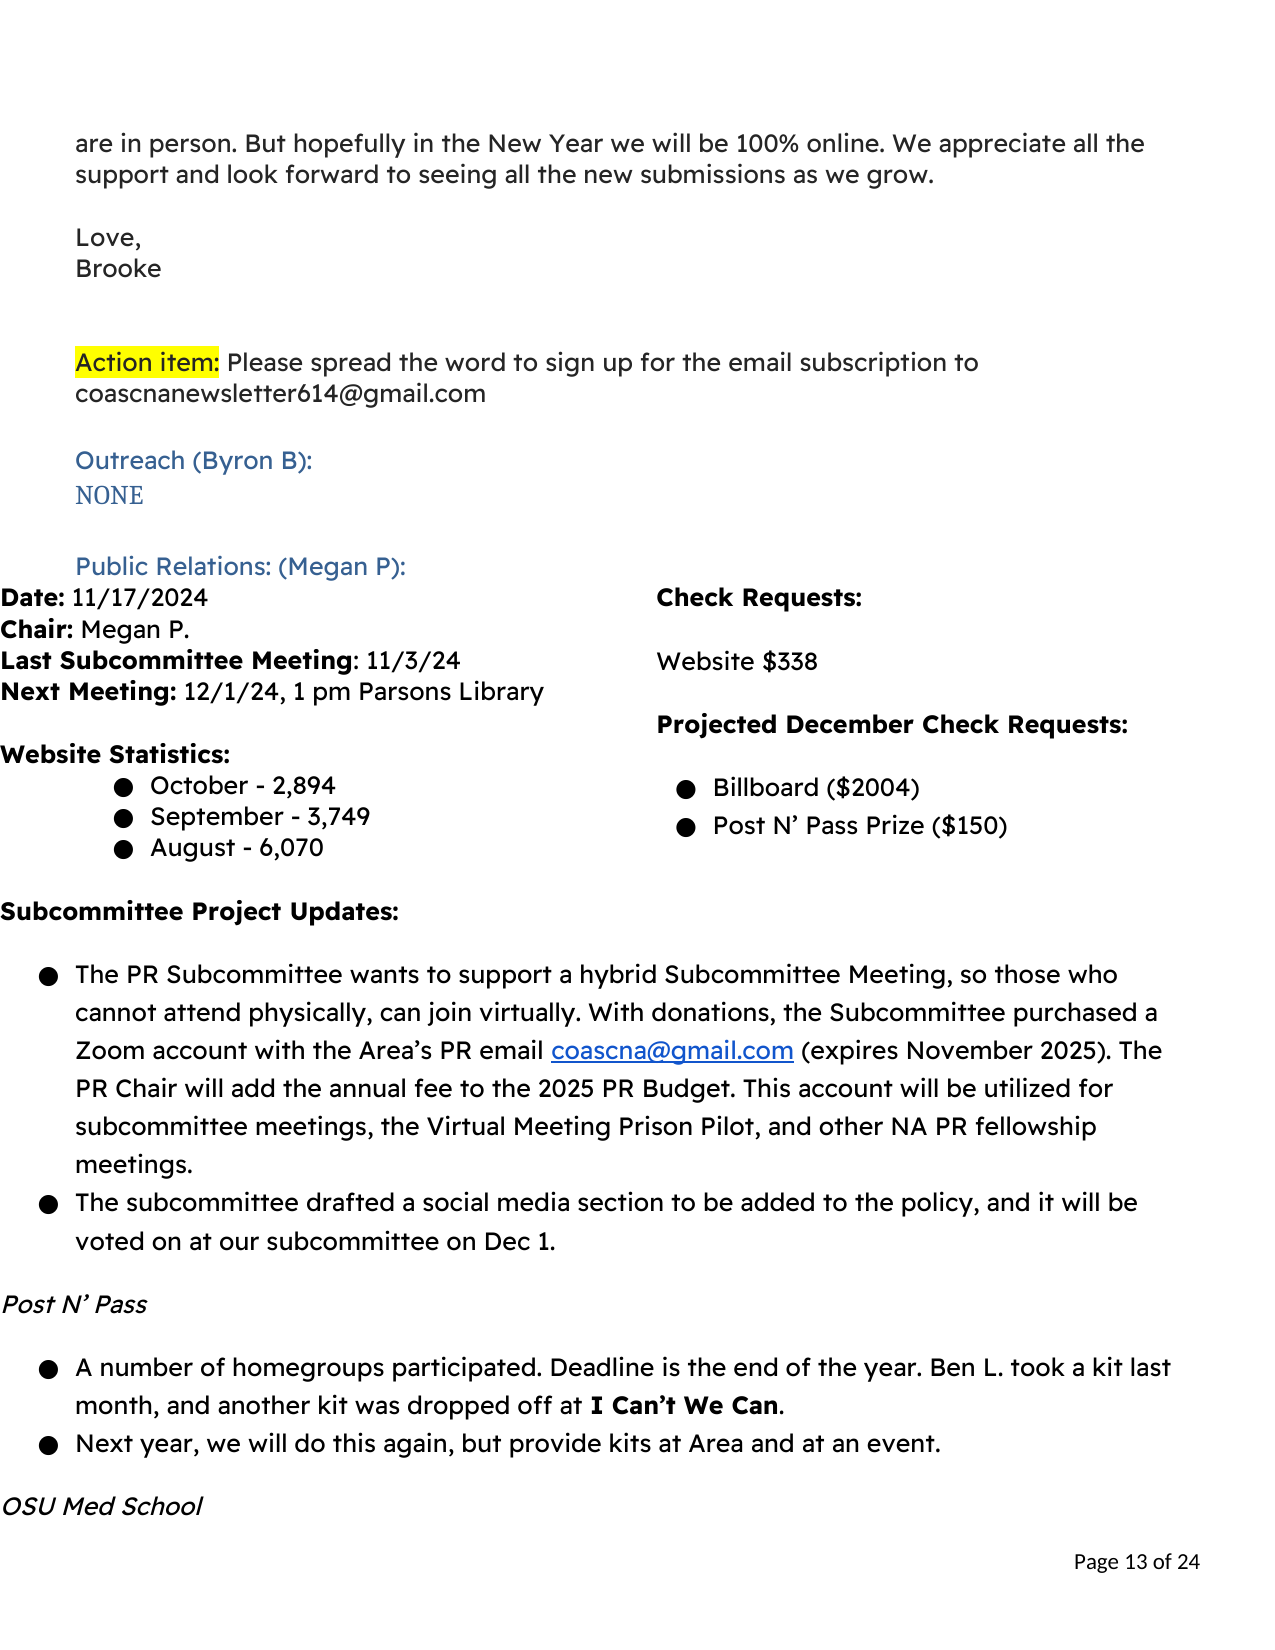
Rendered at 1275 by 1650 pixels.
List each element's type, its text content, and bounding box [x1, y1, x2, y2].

text Action item: Please spread the word to sign up for the email subscription to coascnanewsletter614@gmail.com [75, 346, 1200, 409]
subtitle Public Relations: (Megan P): [75, 551, 1200, 582]
text Subcommittee Project Updates: [0, 895, 1200, 926]
text Brooke [75, 253, 1200, 284]
text Last Subcommittee Meeting: 11/3/24 [0, 644, 637, 676]
text Love, [75, 221, 1200, 253]
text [75, 128, 1200, 190]
list October - 2,894 [112, 769, 637, 801]
text Projected December Check Requests: [647, 708, 1200, 739]
list September - 3,749 [112, 801, 637, 832]
text Post N’ Pass [0, 1288, 1200, 1319]
list Next year, we will do this again, but provide kits at Area and at an event. [37, 1427, 1200, 1459]
list August - 6,070 [112, 832, 637, 863]
text Next Meeting: 12/1/24, 1 pm Parsons Library [0, 676, 637, 707]
list The PR Subcommittee wants to support a hybrid Subcommittee Meeting, so those who cannot attend physically, can join virtually. With donations, the Subcommittee purchased a Zoom account with the Area’s PR email coascna@gmail.com (expires November 2025). The PR Chair will add the annual fee to the 2025 PR Budget. This account will be utilized for subcommittee meetings, the Virtual Meeting Prison Pilot, and other NA PR fellowship meetings. [37, 958, 1200, 1180]
list Billboard ($2004) [675, 771, 1200, 802]
text Website $338 [647, 645, 1200, 676]
text Chair: Megan P. [0, 613, 637, 644]
text Website Statistics: [0, 738, 637, 769]
list The subcommittee drafted a social media section to be added to the policy, and it will be voted on at our subcommittee on Dec 1. [37, 1187, 1200, 1256]
subtitle Outreach (Byron B): [75, 444, 1200, 476]
list Post N’ Pass Prize ($150) [675, 809, 1200, 841]
text OSU Med School [0, 1491, 1200, 1522]
text Date: 11/17/2024 [0, 582, 637, 613]
list A number of homegroups participated. Deadline is the end of the year. Ben L. took a kit last month, and another kit was dropped off at I Can’t We Can. [37, 1351, 1200, 1421]
text Check Requests: [656, 582, 1200, 613]
